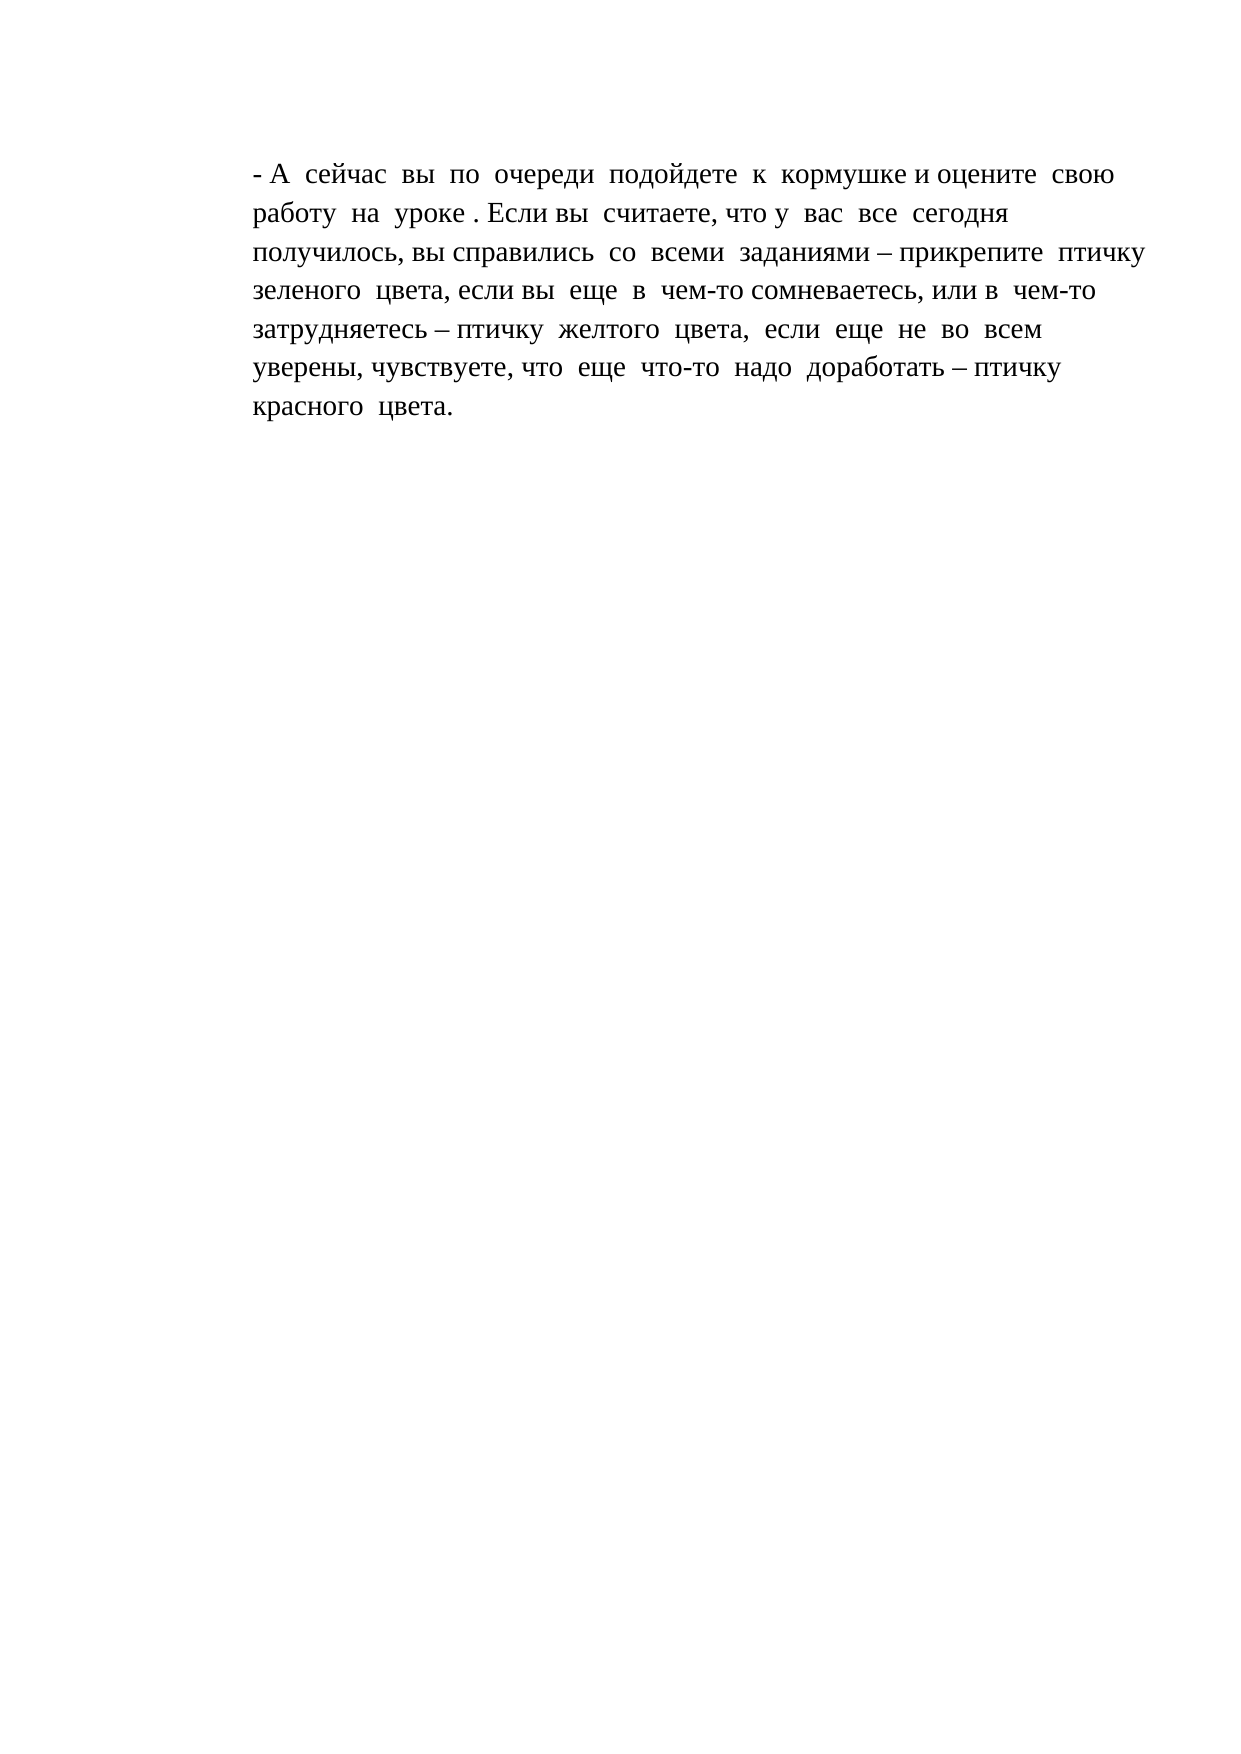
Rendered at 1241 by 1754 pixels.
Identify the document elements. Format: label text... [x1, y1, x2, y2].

list - А сейчас вы по очереди подойдете к кормушке и оцените свою работу на уроке . Если вы считаете, что у вас все сегодня получилось, вы справились со всеми заданиями – прикрепите птичку зеленого цвета, если вы еще в чем-то сомневаетесь, или в чем-то затрудняетесь – птичку желтого цвета, если еще не во всем уверены, чувствуете, что еще что-то надо доработать – птичку красного цвета. [252, 157, 1152, 421]
